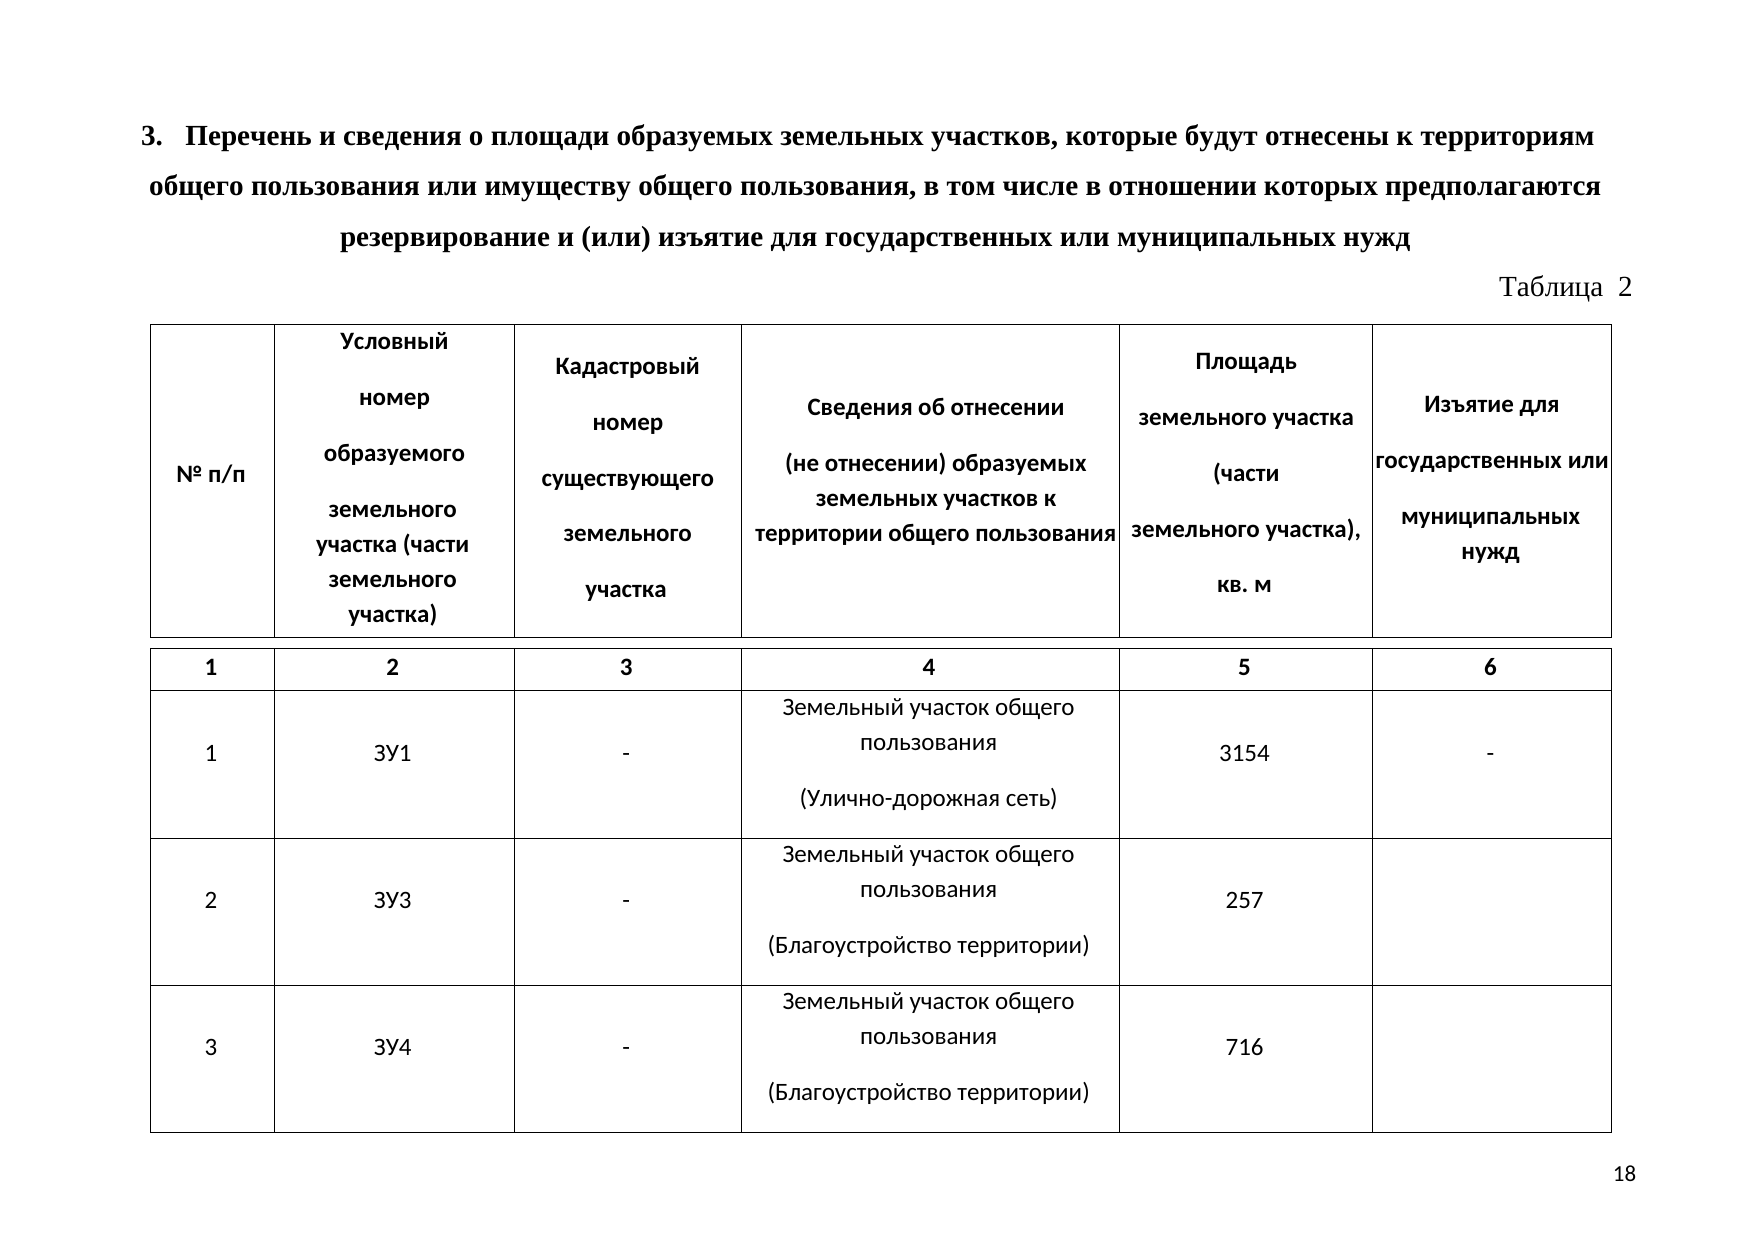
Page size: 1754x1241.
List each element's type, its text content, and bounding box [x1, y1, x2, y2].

table_header 2 [275, 649, 514, 690]
table_cell Земельный участок общего пользования (Улично-дорожная сеть) [742, 691, 1119, 837]
table_cell ЗУ1 [275, 691, 514, 837]
table_header 6 [1373, 649, 1611, 690]
table_header 3 [515, 649, 741, 690]
text Таблица 2 [215, 269, 1632, 303]
table_cell 716 [1120, 986, 1372, 1132]
table_cell 3 [151, 986, 274, 1132]
table_header Изъятие для государственных или муниципальных нужд [1373, 325, 1611, 637]
table_header Сведения об отнесении (не отнесении) образуемых земельных участков к территории общего пользования [742, 325, 1119, 637]
table_cell 1 [151, 691, 274, 837]
table_header Кадастровый номер существующего земельного участка [515, 325, 741, 637]
table_header Площадь земельного участка (части земельного участка), кв. м [1120, 325, 1372, 637]
table_header № п/п [151, 325, 274, 637]
table_cell 257 [1120, 839, 1372, 984]
table_header Условный номер образуемого земельного участка (части земельного участка) [275, 325, 514, 637]
list Перечень и сведения о площади образуемых земельных участков, которые будут отнесены к территориям общего пользования или имуществу общего пользования, в том числе в отношении которых предполагаются резервирование и (или) изъятие для государственных или муниципальных нужд [103, 118, 1632, 252]
table_cell - [515, 839, 741, 984]
table_cell - [515, 691, 741, 837]
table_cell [742, 986, 1119, 1132]
table_header 1 [151, 649, 274, 690]
table_cell [1373, 986, 1611, 1132]
table_header 5 [1120, 649, 1372, 690]
table_header 4 [742, 649, 1119, 690]
table_cell - [515, 986, 741, 1132]
table_cell 3154 [1120, 691, 1372, 837]
table_cell ЗУ3 [275, 839, 514, 984]
table_cell 2 [151, 839, 274, 984]
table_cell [742, 839, 1119, 984]
table_cell - [1373, 691, 1611, 837]
table_cell ЗУ4 [275, 986, 514, 1132]
table_cell [1373, 839, 1611, 984]
